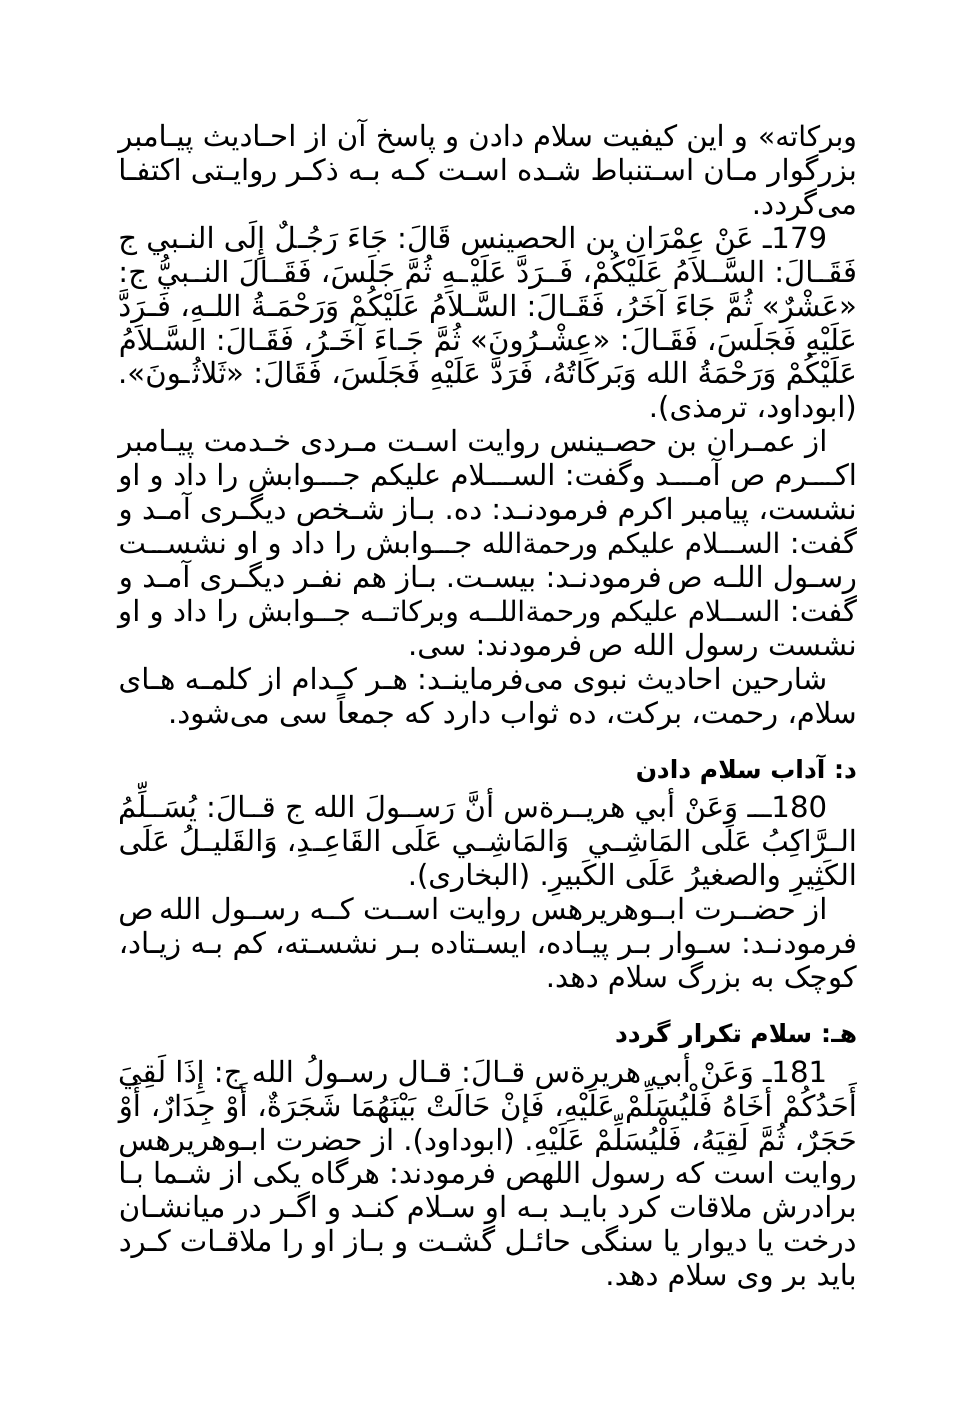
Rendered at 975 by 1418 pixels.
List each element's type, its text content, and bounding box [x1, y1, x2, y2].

text از عمران بن حصینس روایت است مردی خدمت پیامبر اکرم ص آمد وگفت: السلام علیکم جوابش را داد و او نشست، پیامبر اکرم فرمودند: ده. باز شخص دیگری آمد و گفت: السلام عليكم ورحمة‌الله جوابش را داد و او نشست رسول الله ص فرمودند: بیست. باز هم نفر دیگری آمد و گفت: السلام عليكم ورحمة‌الله وبركاته جوابش را داد و او نشست رسول الله ص فرمودند: سی. [118, 425, 857, 662]
text شارحین احادیث نبوی می‌فرمایند: هر کدام از کلمه های سلام، رحمت، برکت، ‌ده ثواب دارد که جمعاً سی می‌شود. [118, 662, 857, 730]
text د: آداب سلام دادن [118, 755, 857, 784]
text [118, 119, 857, 221]
text 181ـ وَعَنْ أبي هريرةس قالَ: قال رسولُ الله ج: إِذَا لَقِيَ أَحَدُكُمْ أخَاهُ فَلْيُسَلِّمْ عَلَيْهِ، فَإنْ حَالَتْ بَيْنَهُمَا شَجَرَةٌ، أَوْ جِدَارٌ، أَوْ حَجَرٌ، ثُمَّ لَقِيَهُ، فَلْيُسَلِّمْ عَلَيْهِ. (ابوداود). از حضرت ابوهریرهس روایت است که رسول اللهص فرمودند: هرگاه یکی از شما با برادرش ملاقات کرد باید به او سلام کند و اگر در میانشان درخت یا دیوار یا سنگی حائل گشت و باز او را ملاقات کرد باید بر وی سلام دهد. [118, 1055, 857, 1293]
text هـ‌: سلام تکرار گردد [118, 1019, 857, 1049]
text 179ـ عَنْ عِمْرَان بن الحصينس قَالَ: جَاءَ رَجُلٌ إِلَى النبي ج فَقَالَ: السَّلاَمُ عَلَيْكُمْ، فَرَدَّ عَلَيْهِ ثُمَّ جَلَسَ، فَقَالَ النبيُّ ج: «عَشْرٌ» ثُمَّ جَاءَ آخَرُ، فَقَالَ: السَّلاَمُ عَلَيْكُمْ وَرَحْمَةُ اللهِ، فَرَدَّ عَلَيْهِ فَجَلَسَ، فَقَالَ: «عِشْرُونَ» ثُمَّ جَاءَ آخَرُ، فَقَالَ: السَّلاَمُ عَلَيْكُمْ وَرَحْمَةُ الله وَبَركَاتُهُ، فَرَدَّ عَلَيْهِ فَجَلَسَ، فَقَالَ: «ثَلاثُونَ». (ابوداود، ترمذی). [118, 221, 857, 425]
text 180ـ‌ وَعَنْ أبي هريرةس أنَّ رَسولَ الله ج قالَ: يُسَلِّمُ الرَّاكِبُ عَلَى المَاشِي وَالمَاشِي عَلَى القَاعِدِ، وَالقَليلُ عَلَى الكَثِيرِ والصغيرُ عَلَى الكَبيرِ. (البخاری). [118, 791, 857, 893]
text از حضرت ابوهریرهس‌ روایت است که رسول الله ص فرمودند: سوار بر پیاده، ایستاده بر نشسته، کم به زیاد، کوچک به بزرگ سلام دهد. [118, 893, 857, 994]
